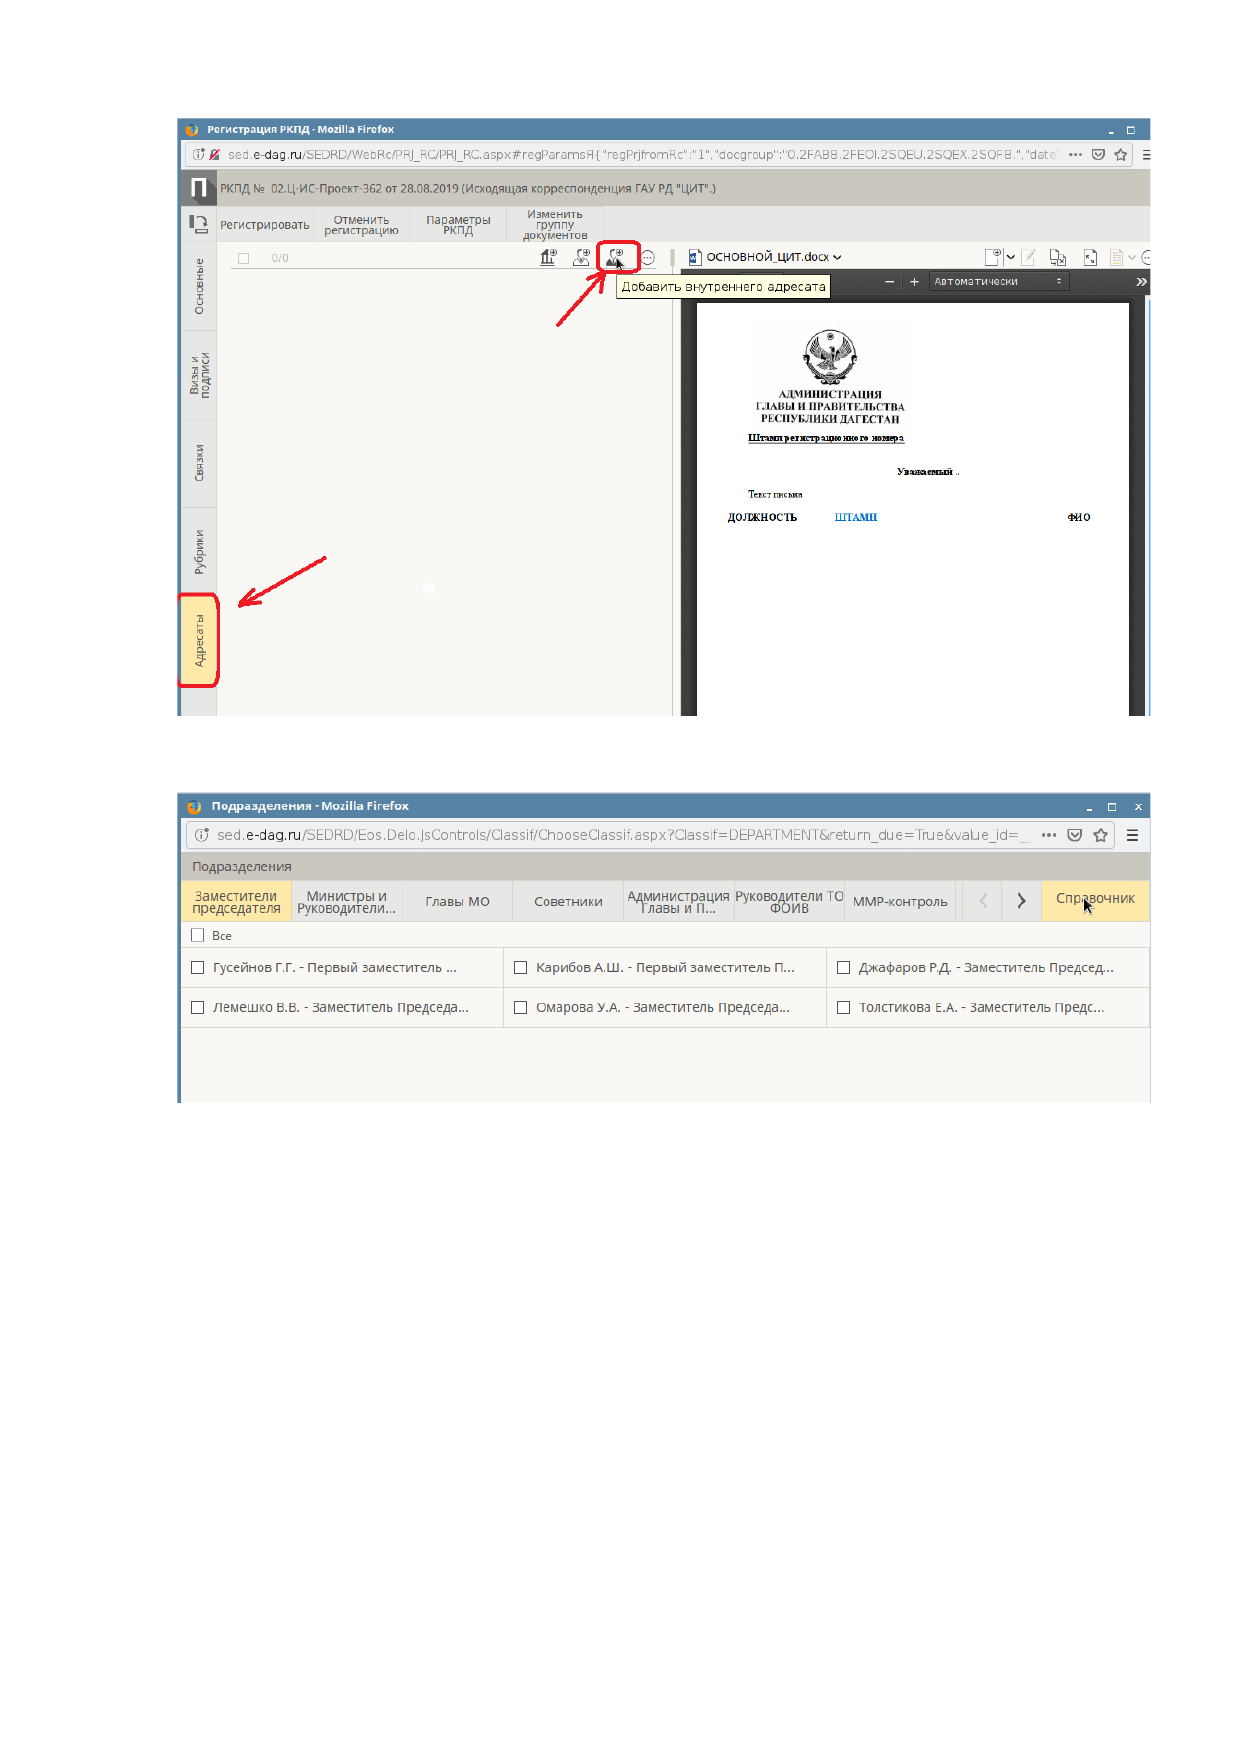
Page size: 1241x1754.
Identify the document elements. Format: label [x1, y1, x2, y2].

picture [177, 118, 1151, 716]
picture [177, 792, 1151, 1103]
